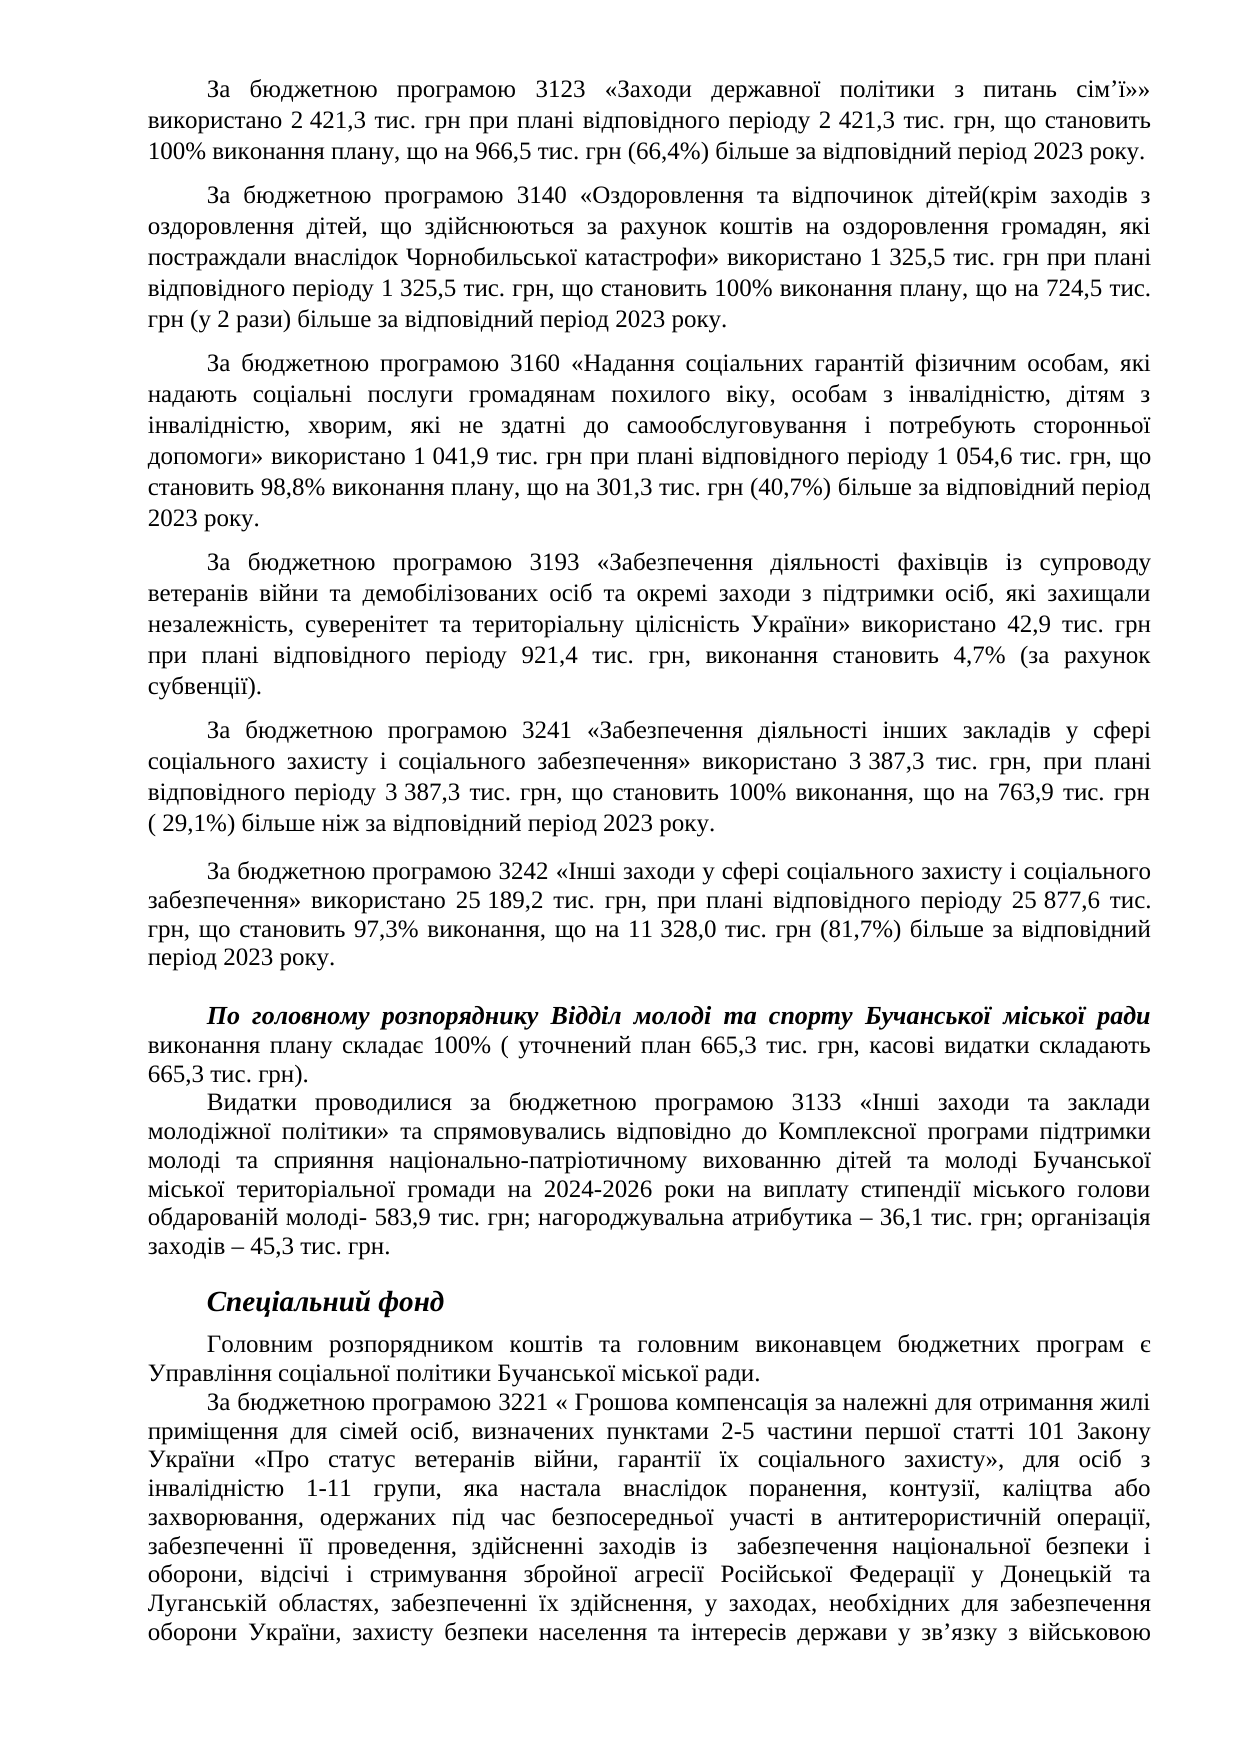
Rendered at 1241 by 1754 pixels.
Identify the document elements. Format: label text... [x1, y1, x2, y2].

text Видатки проводилися за бюджетною програмою 3133 «Інші заходи та заклади молодіжної політики» та спрямовувались відповідно до Комплексної програми підтримки молоді та сприяння національно-патріотичному вихованню дітей та молоді Бучанської міської територіальної громади на 2024-2026 роки на виплату стипендії міського голови обдарованій молоді- 583,9 тис. грн; нагороджувальна атрибутика – 36,1 тис. грн; організація заходів – 45,3 тис. грн. [148, 1087, 1152, 1260]
list За бюджетною програмою 3241 «Забезпечення діяльності інших закладів у сфері соціального захисту і соціального забезпечення» використано 3 387,3 тис. грн, при плані відповідного періоду 3 387,3 тис. грн, що становить 100% виконання, що на 763,9 тис. грн ( 29,1%) більше ніж за відповідний період 2023 року. [148, 715, 1152, 837]
list За бюджетною програмою 3160 «Надання соціальних гарантій фізичним особам, які надають соціальні послуги громадянам похилого віку, особам з інвалідністю, дітям з інвалідністю, хворим, які не здатні до самообслуговування і потребують сторонньої допомоги» використано 1 041,9 тис. грн при плані відповідного періоду 1 054,6 тис. грн, що становить 98,8% виконання плану, що на 301,3 тис. грн (40,7%) більше за відповідний період 2023 року. [148, 348, 1152, 532]
list За бюджетною програмою 3193 «Забезпечення діяльності фахівців із супроводу ветеранів війни та демобілізованих осіб та окремі заходи з підтримки осіб, які захищали незалежність, суверенітет та територіальну цілісність України» використано 42,9 тис. грн при плані відповідного періоду 921,4 тис. грн, виконання становить 4,7% (за рахунок субвенції). [148, 547, 1152, 700]
text Спеціальний фонд [148, 1284, 1152, 1317]
text Головним розпорядником коштів та головним виконавцем бюджетних програм є Управління соціальної політики Бучанської міської ради. [148, 1329, 1152, 1387]
list За бюджетною програмою 3123 «Заходи державної політики з питань сім’ї»» використано 2 421,3 тис. грн при плані відповідного періоду 2 421,3 тис. грн, що становить 100% виконання плану, що на 966,5 тис. грн (66,4%) більше за відповідний період 2023 року. [148, 74, 1152, 165]
text За бюджетною програмою 3242 «Інші заходи у сфері соціального захисту і соціального забезпечення» використано 25 189,2 тис. грн, при плані відповідного періоду 25 877,6 тис. грн, що становить 97,3% виконання, що на 11 328,0 тис. грн (81,7%) більше за відповідний період 2023 року. [148, 856, 1152, 971]
text По головному розпоряднику Відділ молоді та спорту Бучанської міської ради виконання плану складає 100% ( уточнений план 665,3 тис. грн, касові видатки складають 665,3 тис. грн). [148, 1000, 1152, 1087]
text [148, 1387, 1152, 1646]
list За бюджетною програмою 3140 «Оздоровлення та відпочинок дітей(крім заходів з оздоровлення дітей, що здійснюються за рахунок коштів на оздоровлення громадян, які постраждали внаслідок Чорнобильської катастрофи» використано 1 325,5 тис. грн при плані відповідного періоду 1 325,5 тис. грн, що становить 100% виконання плану, що на 724,5 тис. грн (у 2 рази) більше за відповідний період 2023 року. [148, 180, 1152, 333]
